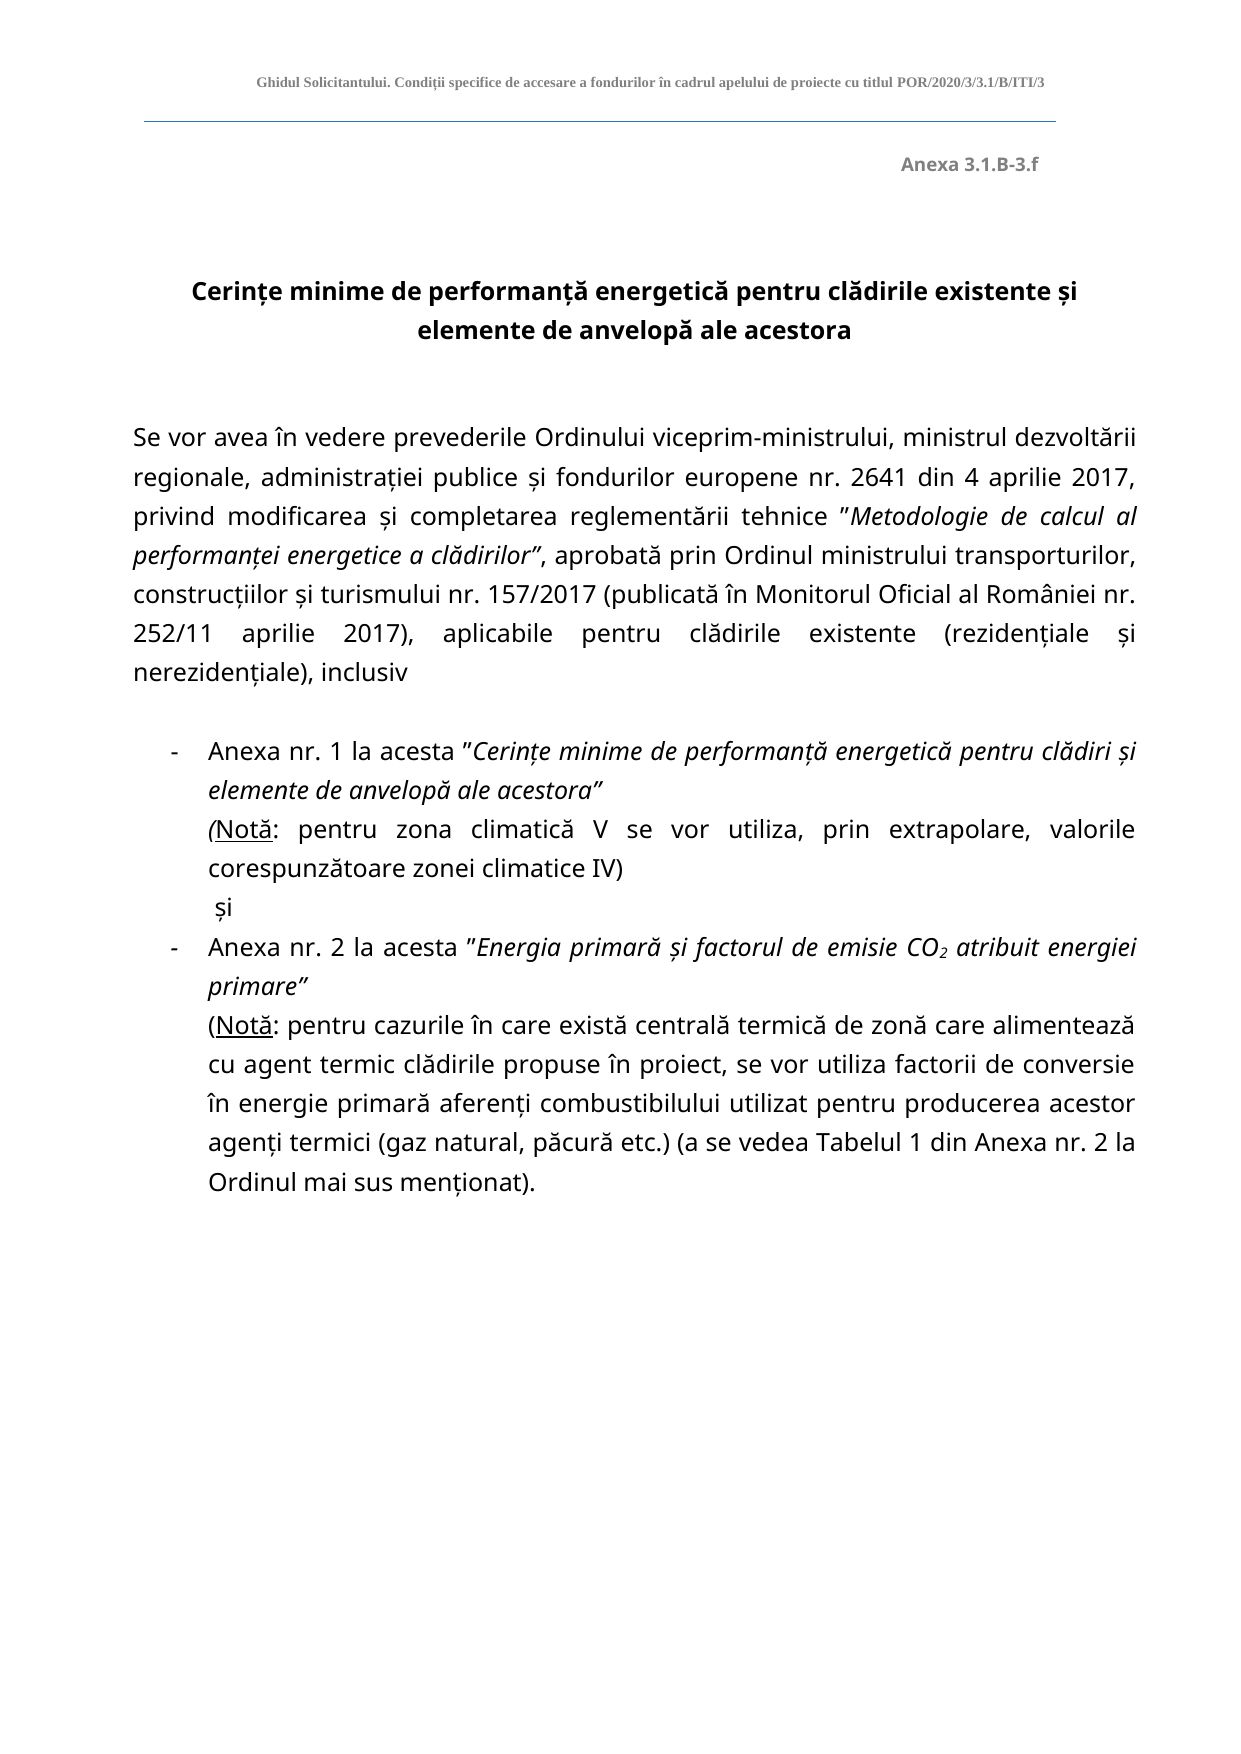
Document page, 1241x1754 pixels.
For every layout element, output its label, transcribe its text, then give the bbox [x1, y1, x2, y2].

list Anexa nr. 1 la acesta ”Cerinţe minime de performanţă energetică pentru clădiri şi elemente de anvelopă ale acestora” [170, 733, 1137, 807]
list (Notă: pentru cazurile în care există centrală termică de zonă care alimentează cu agent termic clădirile propuse în proiect, se vor utiliza factorii de conversie în energie primară aferenți combustibilului utilizat pentru producerea acestor agenți termici (gaz natural, păcură etc.) (a se vedea Tabelul 1 din Anexa nr. 2 la Ordinul mai sus menționat). [208, 1008, 1137, 1198]
list Anexa nr. 2 la acesta ”Energia primară și factorul de emisie CO2 atribuit energiei primare” [170, 929, 1137, 1002]
list și [208, 890, 1137, 924]
text elemente de anvelopă ale acestora [133, 313, 1136, 347]
text Se vor avea în vedere prevederile Ordinului viceprim-ministrului, ministrul dezvoltării regionale, administrației publice și fondurilor europene nr. 2641 din 4 aprilie 2017, privind modificarea și completarea reglementării tehnice ”Metodologie de calcul al performanței energetice a clădirilor”, aprobată prin Ordinul ministrului transporturilor, construcțiilor și turismului nr. 157/2017 (publicată în Monitorul Oficial al României nr. 252/11 aprilie 2017), aplicabile pentru clădirile existente (rezidențiale și nerezidențiale), inclusiv [133, 420, 1137, 689]
text Cerinţe minime de performanţă energetică pentru clădirile existente şi [133, 274, 1137, 308]
list (Notă: pentru zona climatică V se vor utiliza, prin extrapolare, valorile corespunzătoare zonei climatice IV) [208, 812, 1137, 885]
